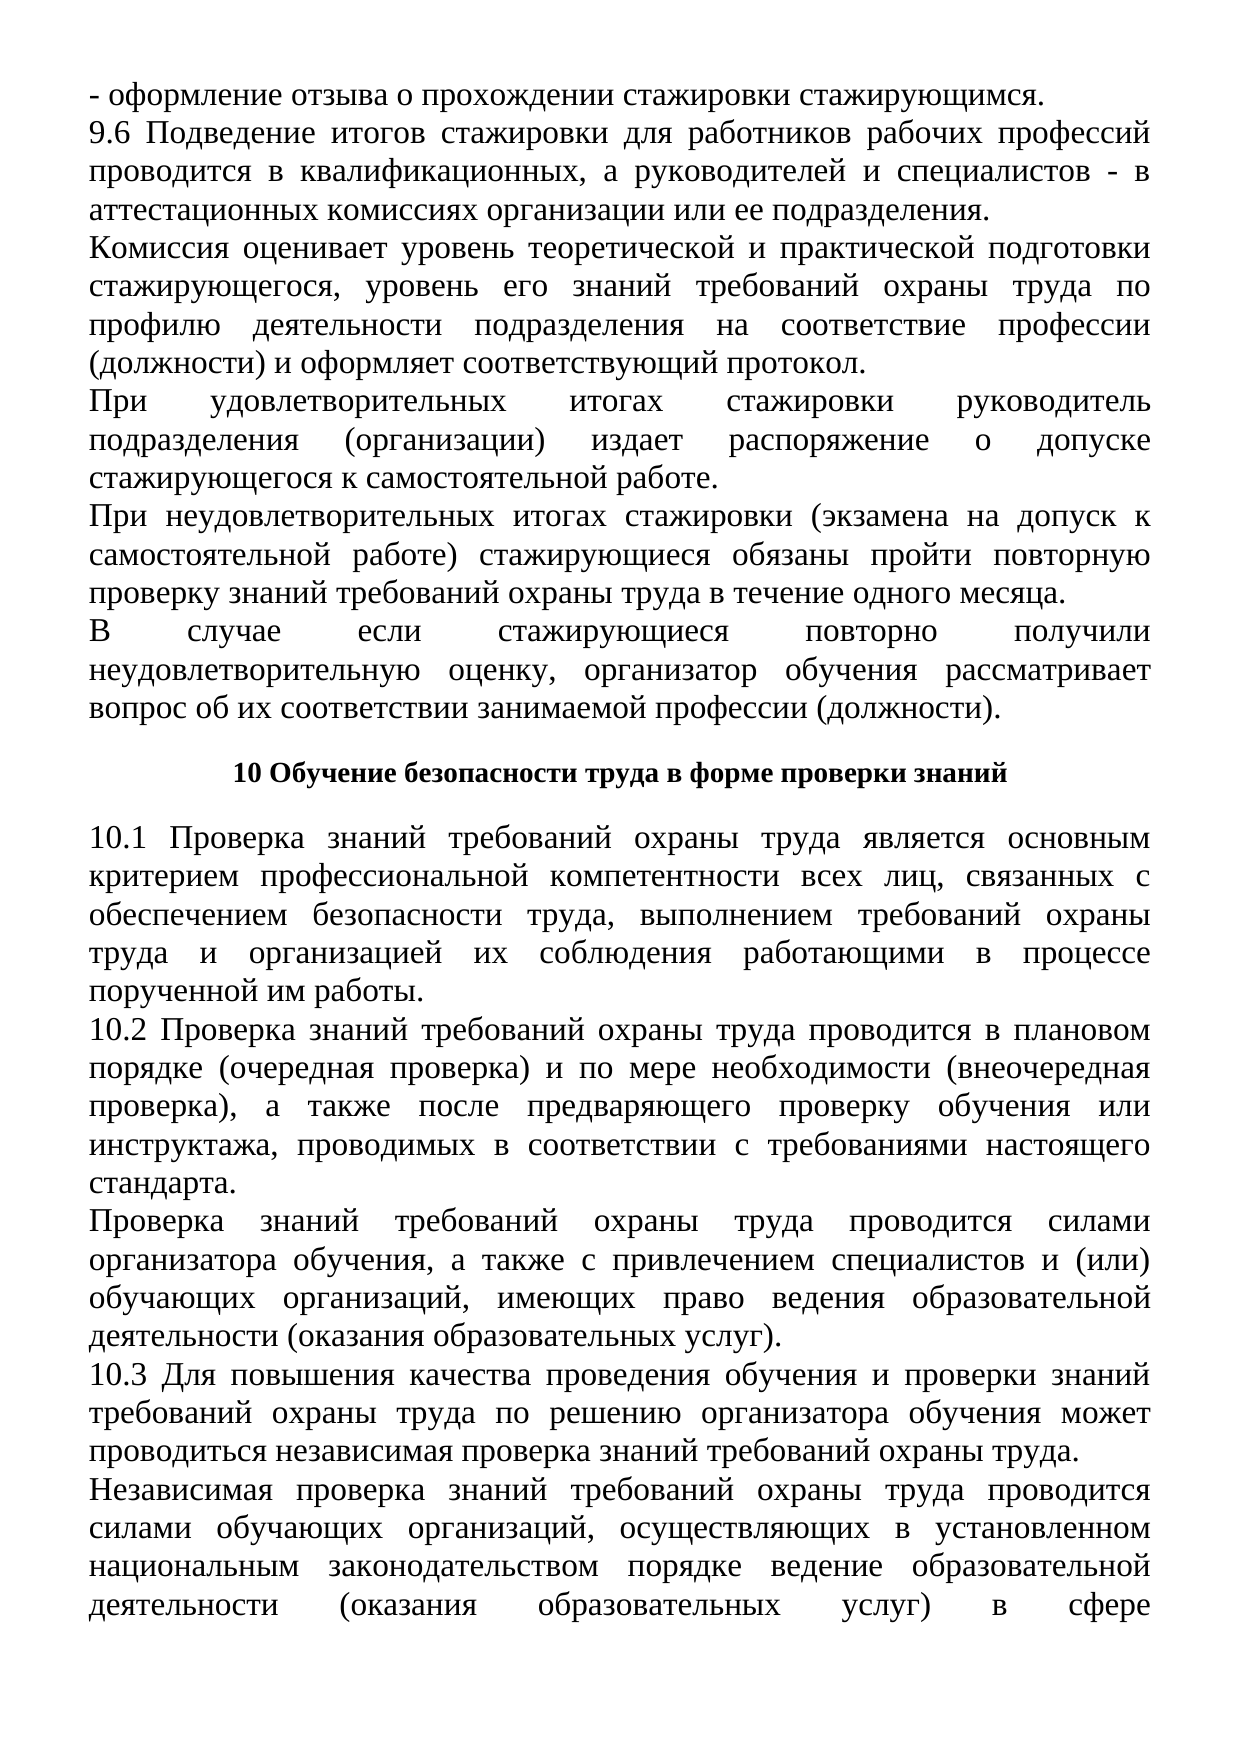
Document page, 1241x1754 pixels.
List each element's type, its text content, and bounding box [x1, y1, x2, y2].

text При удовлетворительных итогах стажировки руководитель подразделения (организации) издает распоряжение о допуске стажирующегося к самостоятельной работе. [89, 381, 1152, 496]
text Проверка знаний требований охраны труда проводится силами организатора обучения, а также с привлечением специалистов и (или) обучающих организаций, имеющих право ведения образовательной деятельности (оказания образовательных услуг). [89, 1201, 1152, 1354]
text 10.1 Проверка знаний требований охраны труда является основным критерием профессиональной компетентности всех лиц, связанных с обеспечением безопасности труда, выполнением требований охраны труда и организацией их соблюдения работающими в процессе порученной им работы. [89, 817, 1152, 1009]
text Комиссия оценивает уровень теоретической и практической подготовки стажирующегося, уровень его знаний требований охраны труда по профилю деятельности подразделения на соответствие профессии (должности) и оформляет соответствующий протокол. [89, 227, 1152, 381]
text 9.6 Подведение итогов стажировки для работников рабочих профессий проводится в квалификационных, а руководителей и специалистов - в аттестационных комиссиях организации или ее подразделения. [89, 112, 1152, 227]
text 10 Обучение безопасности труда в форме проверки знаний [89, 755, 1152, 788]
text При неудовлетворительных итогах стажировки (экзамена на допуск к самостоятельной работе) стажирующиеся обязаны пройти повторную проверку знаний требований охраны труда в течение одного месяца. [89, 496, 1152, 611]
text 10.3 Для повышения качества проведения обучения и проверки знаний требований охраны труда по решению организатора обучения может проводиться независимая проверка знаний требований охраны труда. [89, 1354, 1152, 1469]
text 10.2 Проверка знаний требований охраны труда проводится в плановом порядке (очередная проверка) и по мере необходимости (внеочередная проверка), а также после предваряющего проверку обучения или инструктажа, проводимых в соответствии с требованиями настоящего стандарта. [89, 1009, 1152, 1201]
text В случае если стажирующиеся повторно получили неудовлетворительную оценку, организатор обучения рассматривает вопрос об их соответствии занимаемой профессии (должности). [89, 611, 1152, 726]
text - оформление отзыва о прохождении стажировки стажирующимся. [89, 74, 1152, 112]
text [89, 1469, 1152, 1622]
